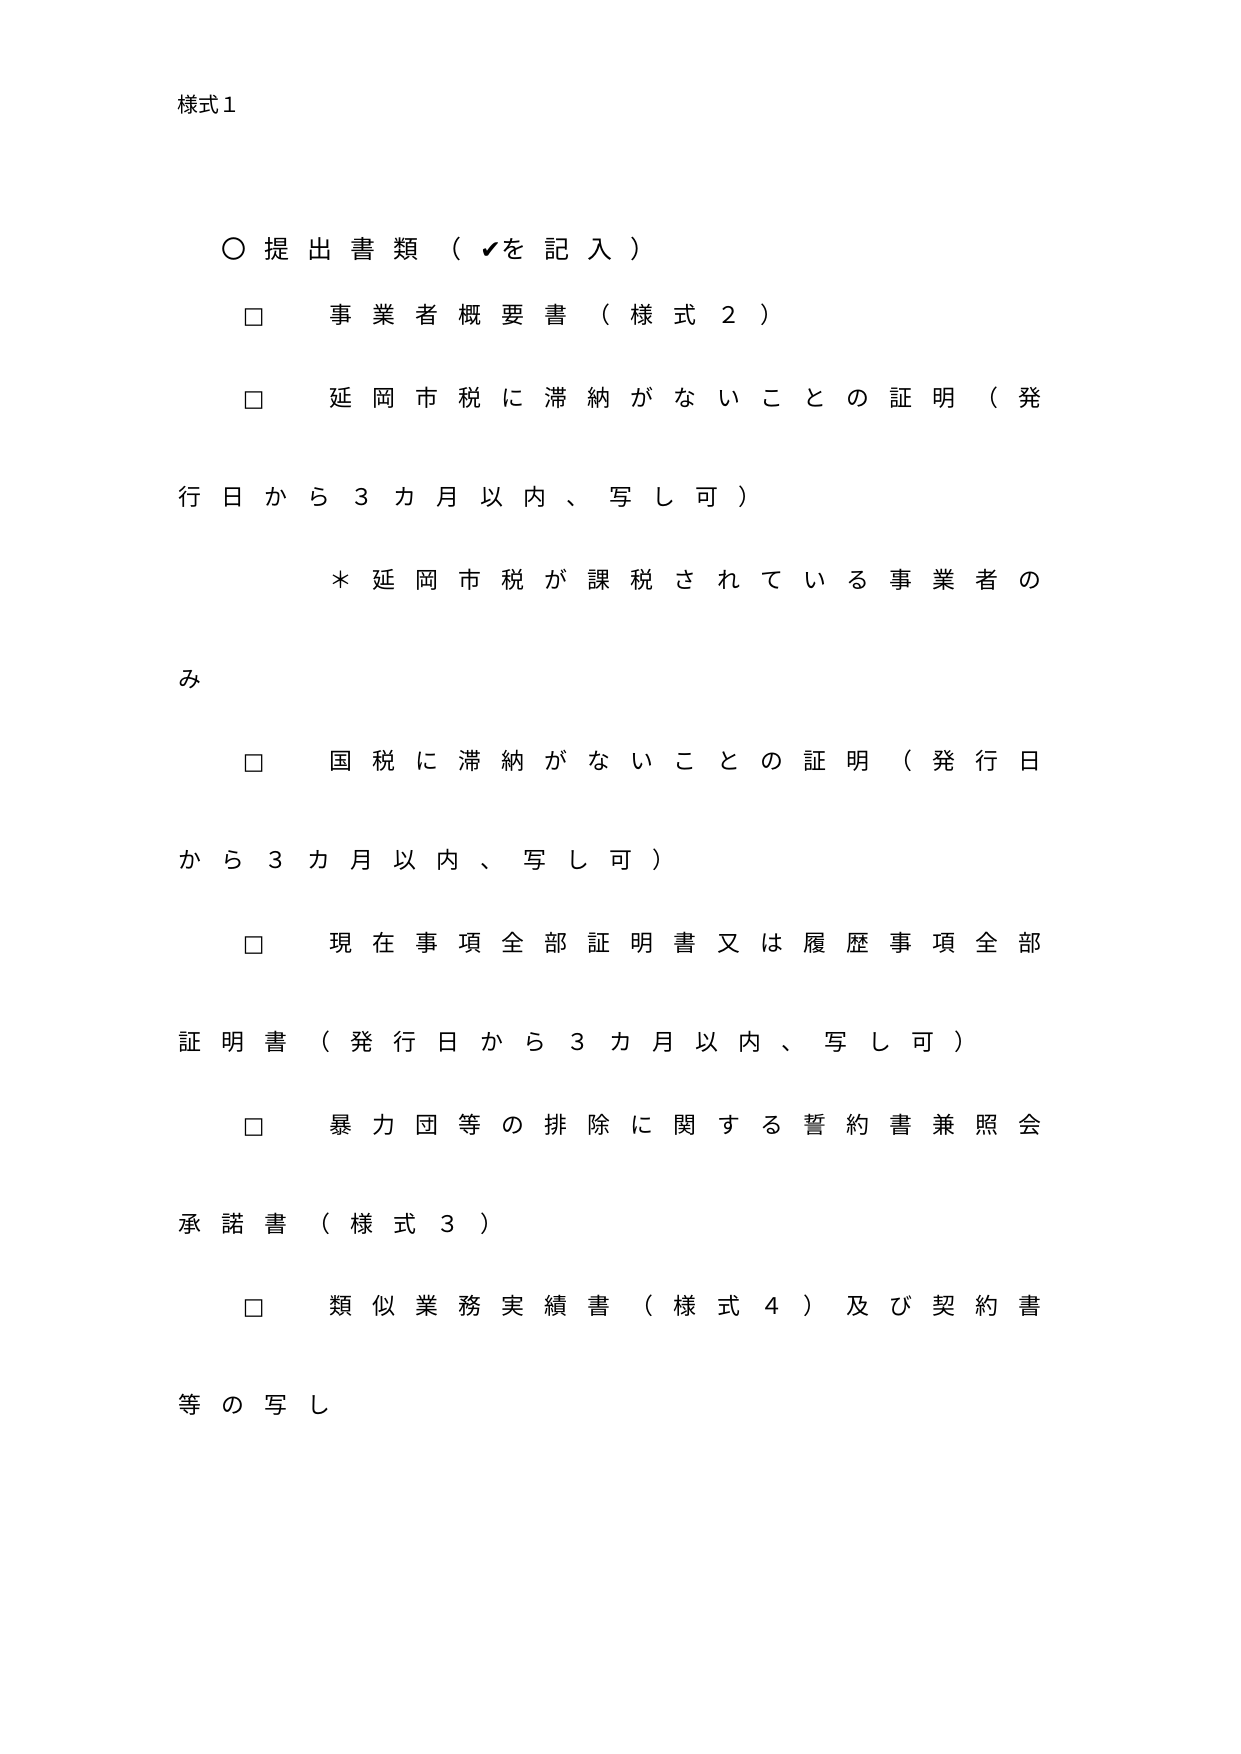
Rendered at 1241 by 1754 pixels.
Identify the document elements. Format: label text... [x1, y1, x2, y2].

text 〇提出書類（✔を記入） [178, 215, 1062, 281]
text □ 事業者概要書（様式２） [178, 281, 1062, 347]
text □ 延岡市税に滞納がないことの証明（発行日から３カ月以内、写し可） [178, 363, 1062, 529]
text □ 暴力団等の排除に関する誓約書兼照会承諾書（様式３） [178, 1090, 1062, 1255]
text ＊延岡市税が課税されている事業者のみ [178, 545, 1062, 710]
text □ 類似業務実績書（様式４）及び契約書等の写し [178, 1272, 1062, 1437]
text □ 現在事項全部証明書又は履歴事項全部証明書（発行日から３カ月以内、写し可） [178, 908, 1062, 1074]
text □ 国税に滞納がないことの証明（発行日から３カ月以内、写し可） [178, 727, 1062, 892]
